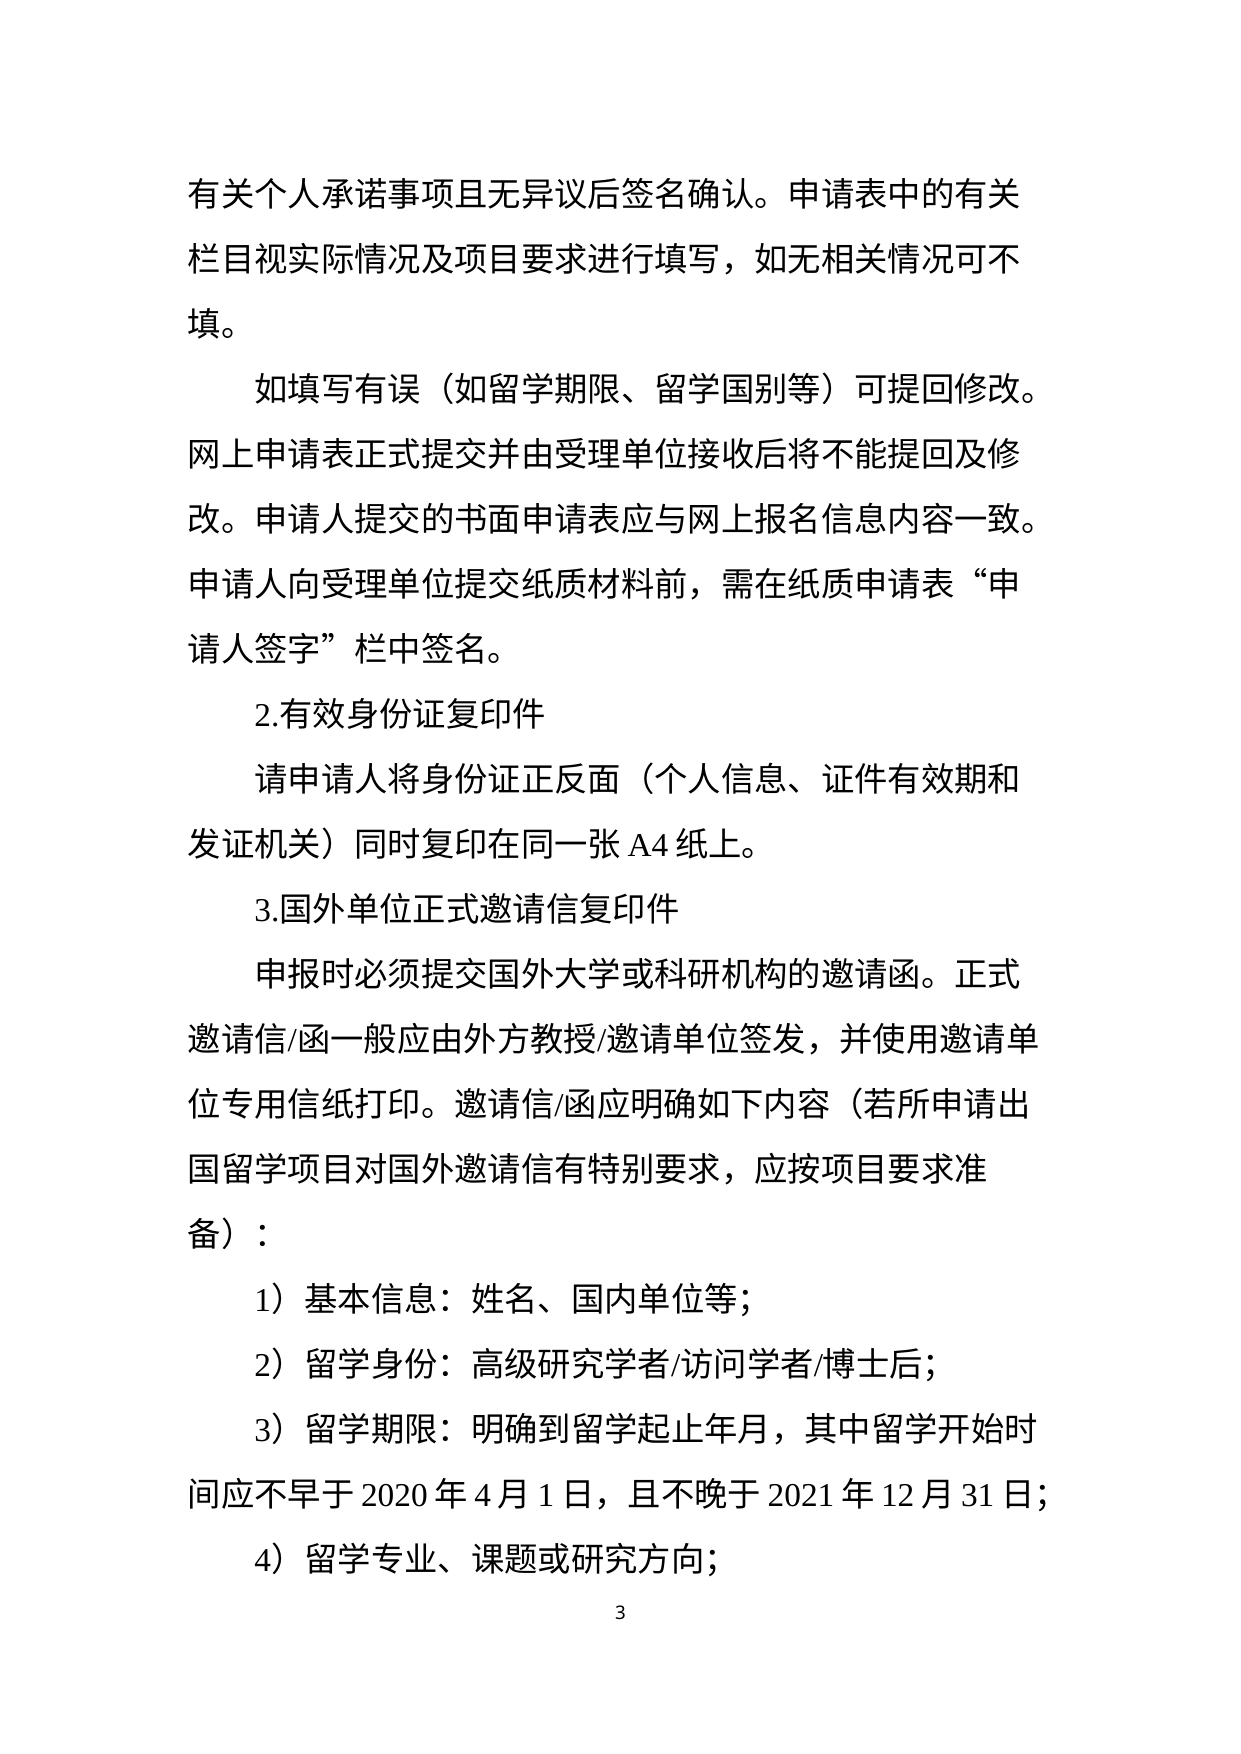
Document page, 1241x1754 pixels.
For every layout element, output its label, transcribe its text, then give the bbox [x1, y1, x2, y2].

text 3.国外单位正式邀请信复印件 [187, 875, 1053, 940]
text 3）留学期限：明确到留学起止年月，其中留学开始时间应不早于2020年4月1日，且不晚于2021年12月31日； [187, 1395, 1053, 1525]
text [187, 160, 1053, 355]
text 2.有效身份证复印件 [187, 680, 1053, 745]
text 1）基本信息：姓名、国内单位等； [187, 1265, 1053, 1330]
text 请申请人将身份证正反面（个人信息、证件有效期和发证机关）同时复印在同一张A4纸上。 [187, 745, 1053, 875]
text 2）留学身份：高级研究学者/访问学者/博士后； [187, 1330, 1053, 1395]
text 如填写有误（如留学期限、留学国别等）可提回修改。网上申请表正式提交并由受理单位接收后将不能提回及修改。申请人提交的书面申请表应与网上报名信息内容一致。申请人向受理单位提交纸质材料前，需在纸质申请表“申请人签字”栏中签名。 [187, 355, 1053, 680]
text 4）留学专业、课题或研究方向； [187, 1525, 1053, 1590]
text 申报时必须提交国外大学或科研机构的邀请函。正式邀请信/函一般应由外方教授/邀请单位签发，并使用邀请单位专用信纸打印。邀请信/函应明确如下内容（若所申请出国留学项目对国外邀请信有特别要求，应按项目要求准备）： [187, 940, 1053, 1265]
